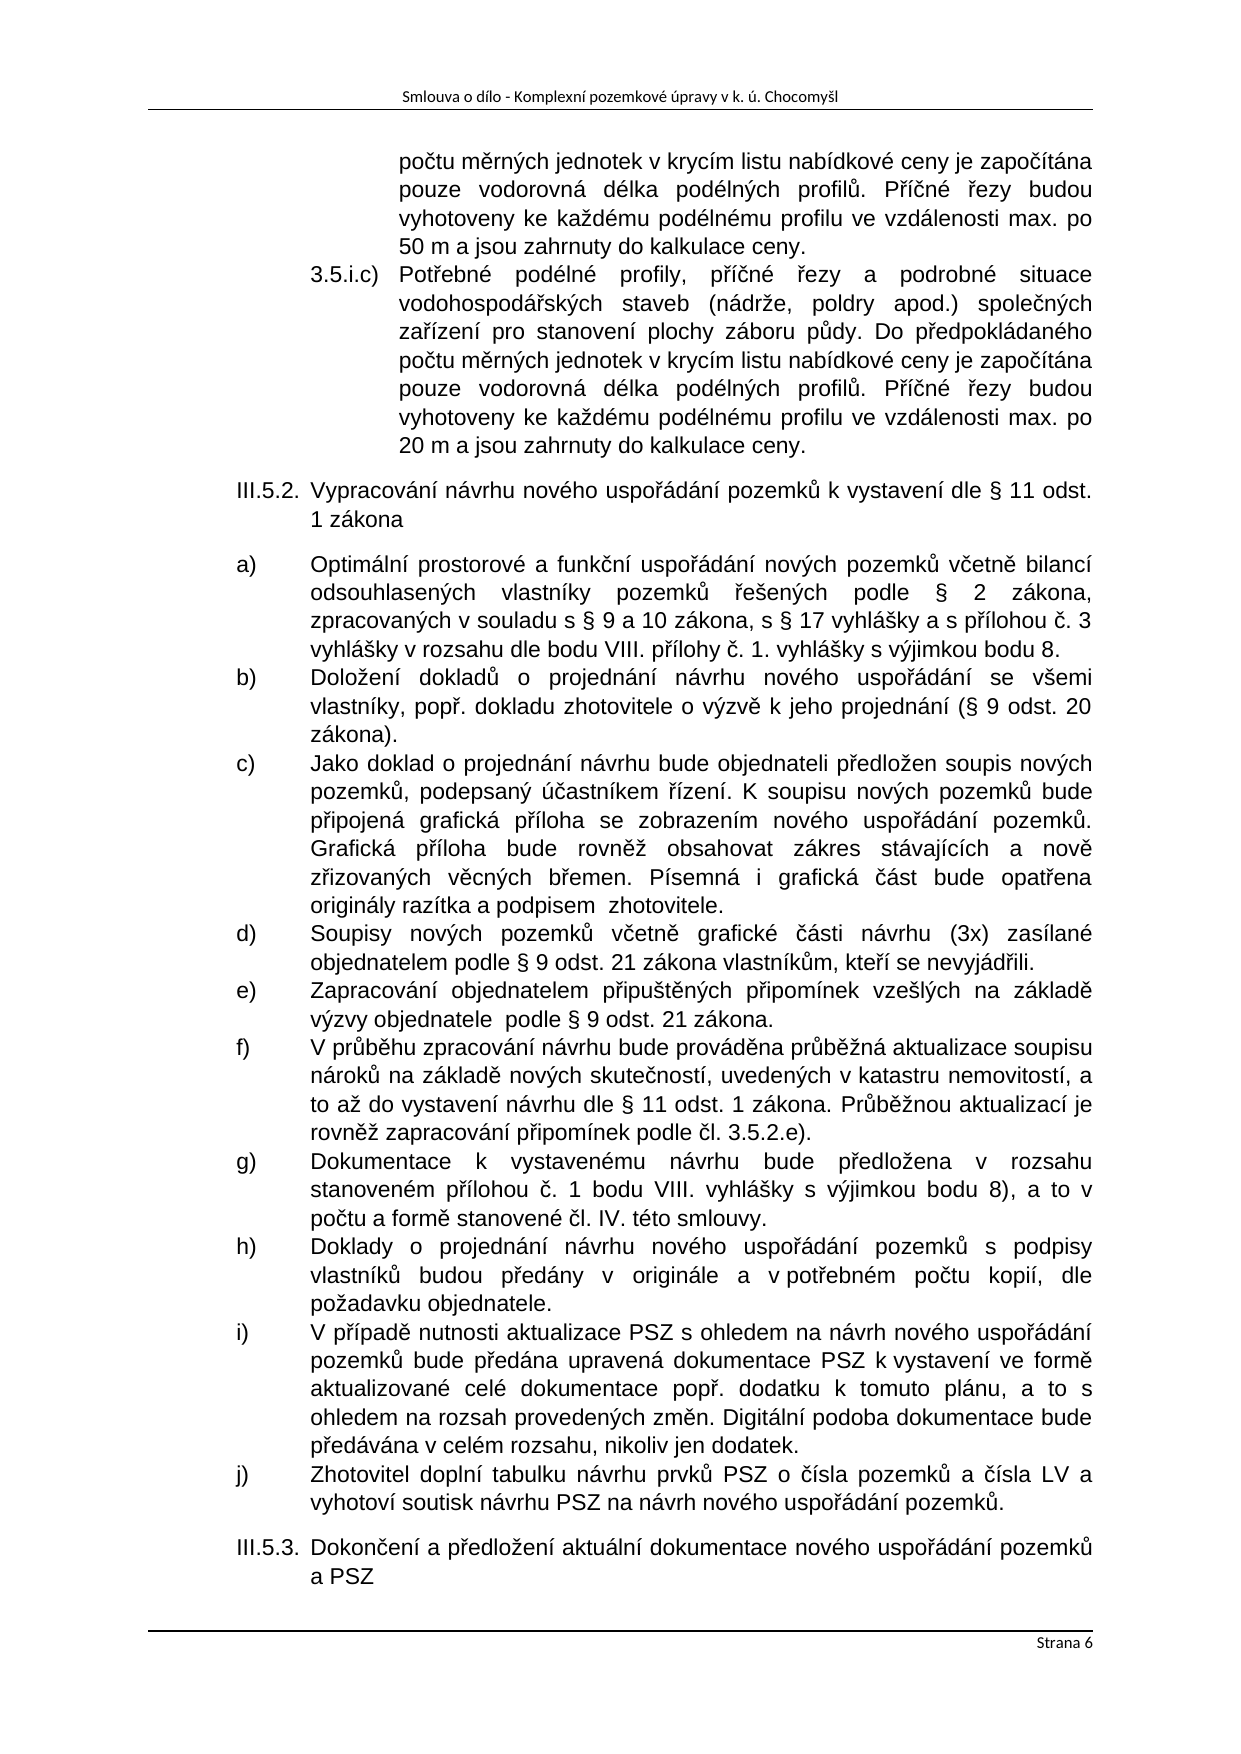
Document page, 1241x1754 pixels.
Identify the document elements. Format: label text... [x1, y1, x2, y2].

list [310, 148, 1093, 259]
text Jako doklad o projednání návrhu bude objednateli předložen soupis nových pozemků, podepsaný účastníkem řízení. K soupisu nových pozemků bude připojená grafická příloha se zobrazením nového uspořádání pozemků. Grafická příloha bude rovněž obsahovat zákres stávajících a nově zřizovaných věcných břemen. Písemná i grafická část bude opatřena originály razítka a podpisem zhotovitele. [236, 750, 1093, 918]
text Soupisy nových pozemků včetně grafické části návrhu (3x) zasílané objednatelem podle § 9 odst. 21 zákona vlastníkům, kteří se nevyjádřili. [236, 920, 1093, 975]
text Dokumentace k vystavenému návrhu bude předložena v rozsahu stanoveném přílohou č. 1 bodu VIII. vyhlášky s výjimkou bodu 8), a to v počtu a formě stanovené čl. IV. této smlouvy. [236, 1148, 1093, 1231]
text V průběhu zpracování návrhu bude prováděna průběžná aktualizace soupisu nároků na základě nových skutečností, uvedených v katastru nemovitostí, a to až do vystavení návrhu dle § 11 odst. 1 zákona. Průběžnou aktualizací je rovněž zapracování připomínek podle čl. 3.5.2.e). [236, 1034, 1093, 1146]
text Doklady o projednání návrhu nového uspořádání pozemků s podpisy vlastníků budou předány v originále a v potřebném počtu kopií, dle požadavku objednatele. [236, 1233, 1093, 1316]
text Vypracování návrhu nového uspořádání pozemků k vystavení dle § 11 odst. 1 zákona [236, 477, 1093, 532]
text V případě nutnosti aktualizace PSZ s ohledem na návrh nového uspořádání pozemků bude předána upravená dokumentace PSZ k vystavení ve formě aktualizované celé dokumentace popř. dodatku k tomuto plánu, a to s ohledem na rozsah provedených změn. Digitální podoba dokumentace bude předávána v celém rozsahu, nikoliv jen dodatek. [236, 1318, 1093, 1458]
text Optimální prostorové a funkční uspořádání nových pozemků včetně bilancí odsouhlasených vlastníky pozemků řešených podle § 2 zákona, zpracovaných v souladu s § 9 a 10 zákona, s § 17 vyhlášky a s přílohou č. 3 vyhlášky v rozsahu dle bodu VIII. přílohy č. 1. vyhlášky s výjimkou bodu 8. [236, 551, 1093, 662]
text Zapracování objednatelem připuštěných připomínek vzešlých na základě výzvy objednatele podle § 9 odst. 21 zákona. [236, 977, 1093, 1032]
text Doložení dokladů o projednání návrhu nového uspořádání se všemi vlastníky, popř. dokladu zhotovitele o výzvě k jeho projednání (§ 9 odst. 20 zákona). [236, 664, 1093, 748]
list 3.5.i.c) Potřebné podélné profily, příčné řezy a podrobné situace vodohospodářských staveb (nádrže, poldry apod.) společných zařízení pro stanovení plochy záboru půdy. Do předpokládaného počtu měrných jednotek v krycím listu nabídkové ceny je započítána pouze vodorovná délka podélných profilů. Příčné řezy budou vyhotoveny ke každému podélnému profilu ve vzdálenosti max. po 20 m a jsou zahrnuty do kalkulace ceny. [310, 261, 1093, 458]
text Zhotovitel doplní tabulku návrhu prvků PSZ o čísla pozemků a čísla LV a vyhotoví soutisk návrhu PSZ na návrh nového uspořádání pozemků. [236, 1461, 1093, 1515]
text Dokončení a předložení aktuální dokumentace nového uspořádání pozemků a PSZ [236, 1534, 1093, 1589]
